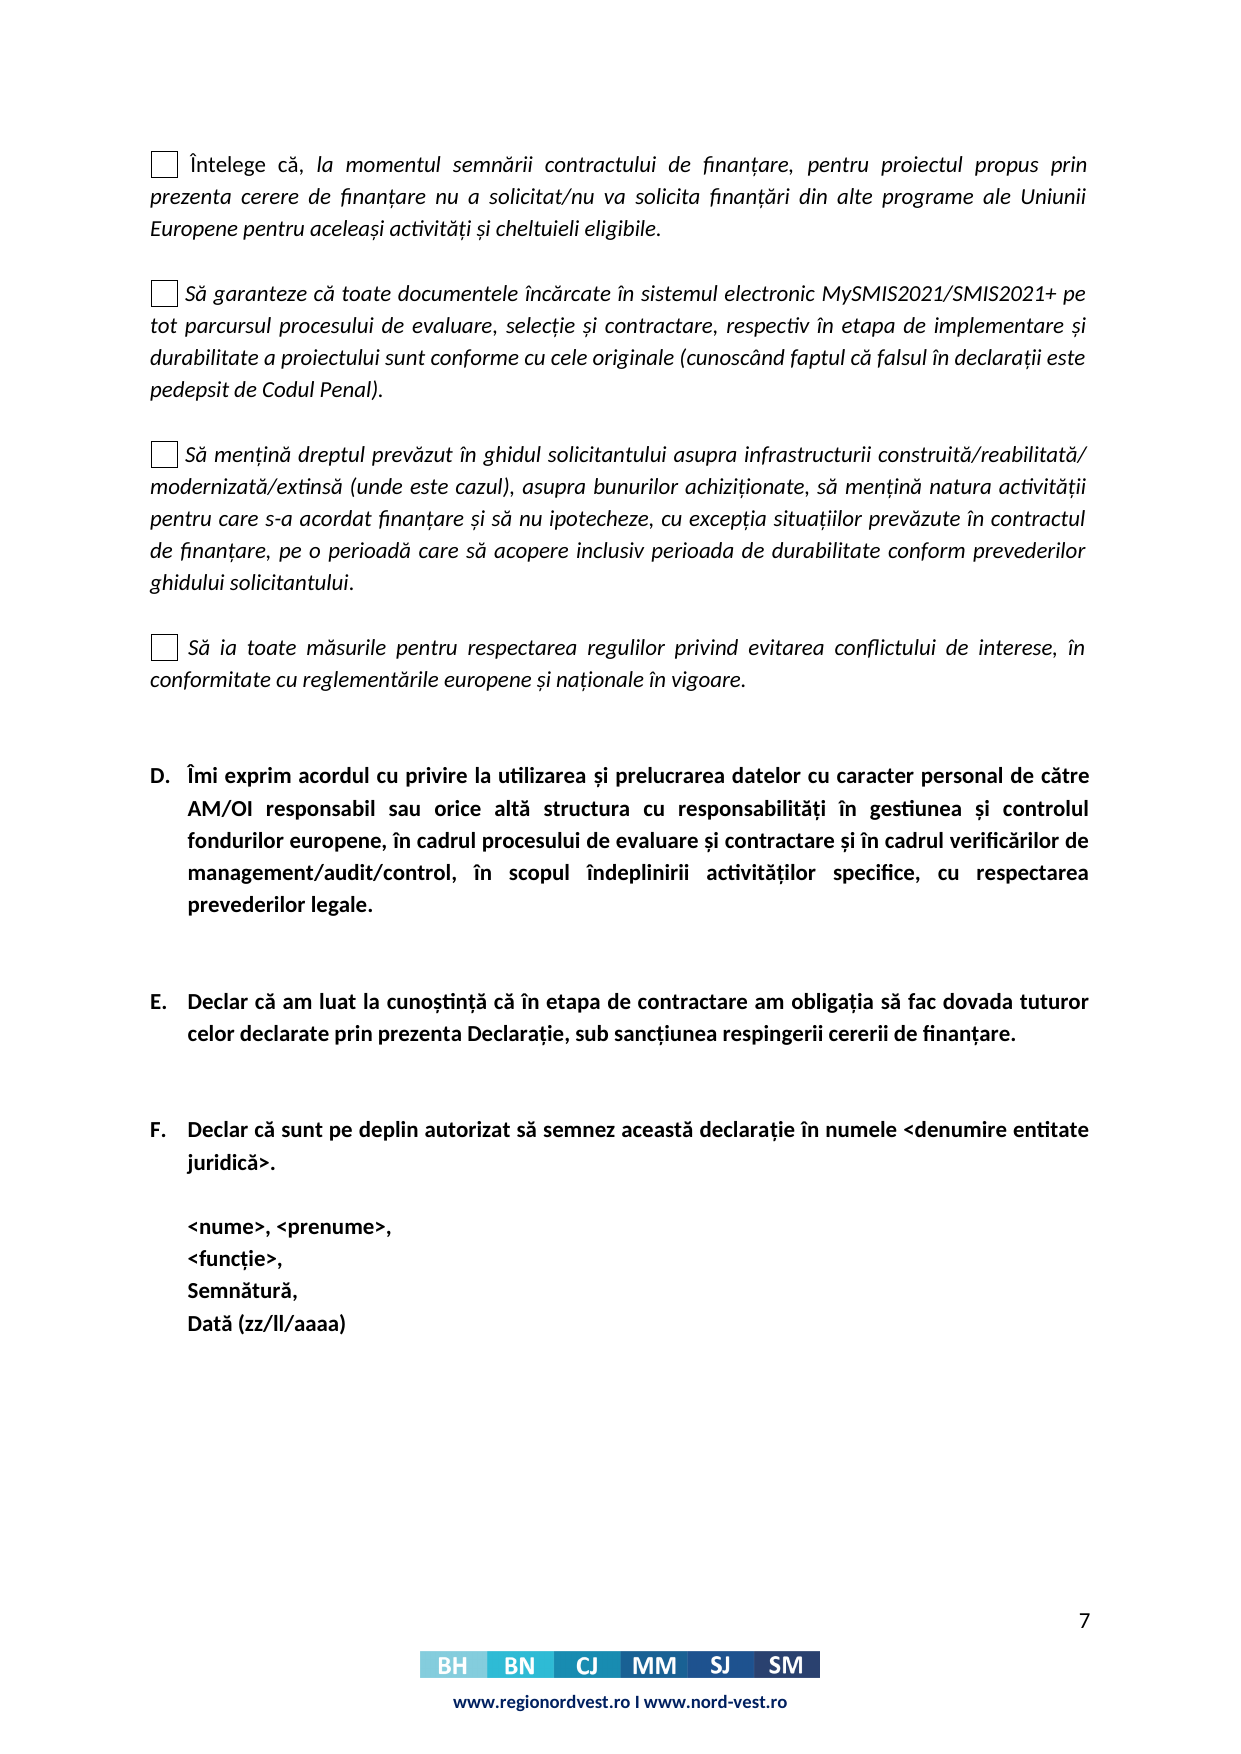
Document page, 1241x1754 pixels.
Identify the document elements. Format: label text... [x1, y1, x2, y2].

picture [420, 1651, 820, 1678]
list Să ia toate măsurile pentru respectarea regulilor privind evitarea conflictului de interese, în conformitate cu reglementările europene și naționale în vigoare. [150, 633, 1090, 693]
list Declar că am luat la cunoștință că în etapa de contractare am obligația să fac dovada tuturor celor declarate prin prezenta Declarație, sub sancțiunea respingerii cererii de finanțare. [150, 987, 1090, 1047]
list <funcție>, [187, 1244, 1090, 1272]
text Să mențină dreptul prevăzut în ghidul solicitantului asupra infrastructurii construită/reabilitată/ modernizată/extinsă (unde este cazul), asupra bunurilor achiziționate, să mențină natura activității pentru care s-a acordat finanțare și să nu ipotecheze, cu excepția situațiilor prevăzute în contractul de finanțare, pe o perioadă care să acopere inclusiv perioada de durabilitate conform prevederilor ghidului solicitantului. [150, 440, 1090, 596]
list Declar că sunt pe deplin autorizat să semnez această declaraţie în numele <denumire entitate juridică>. [150, 1116, 1090, 1176]
list Întelege că, la momentul semnării contractului de finanțare, pentru proiectul propus prin prezenta cerere de finanțare nu a solicitat/nu va solicita finanțări din alte programe ale Uniunii Europene pentru aceleași activități și cheltuieli eligibile. [150, 150, 1090, 242]
list Îmi exprim acordul cu privire la utilizarea şi prelucrarea datelor cu caracter personal de către AM/OI responsabil sau orice altă structura cu responsabilități în gestiunea și controlul fondurilor europene, în cadrul procesului de evaluare și contractare și în cadrul verificărilor de management/audit/control, în scopul îndeplinirii activităților specifice, cu respectarea prevederilor legale. [150, 762, 1090, 918]
list Să garanteze că toate documentele încărcate în sistemul electronic MySMIS2021/SMIS2021+ pe tot parcursul procesului de evaluare, selecție și contractare, respectiv în etapa de implementare și durabilitate a proiectului sunt conforme cu cele originale (cunoscând faptul că falsul în declarații este pedepsit de Codul Penal). [150, 279, 1090, 403]
list <nume>, <prenume>, [187, 1212, 1090, 1240]
list Dată (zz/ll/aaaa) [187, 1309, 1090, 1337]
list Semnătură, [187, 1277, 1090, 1304]
